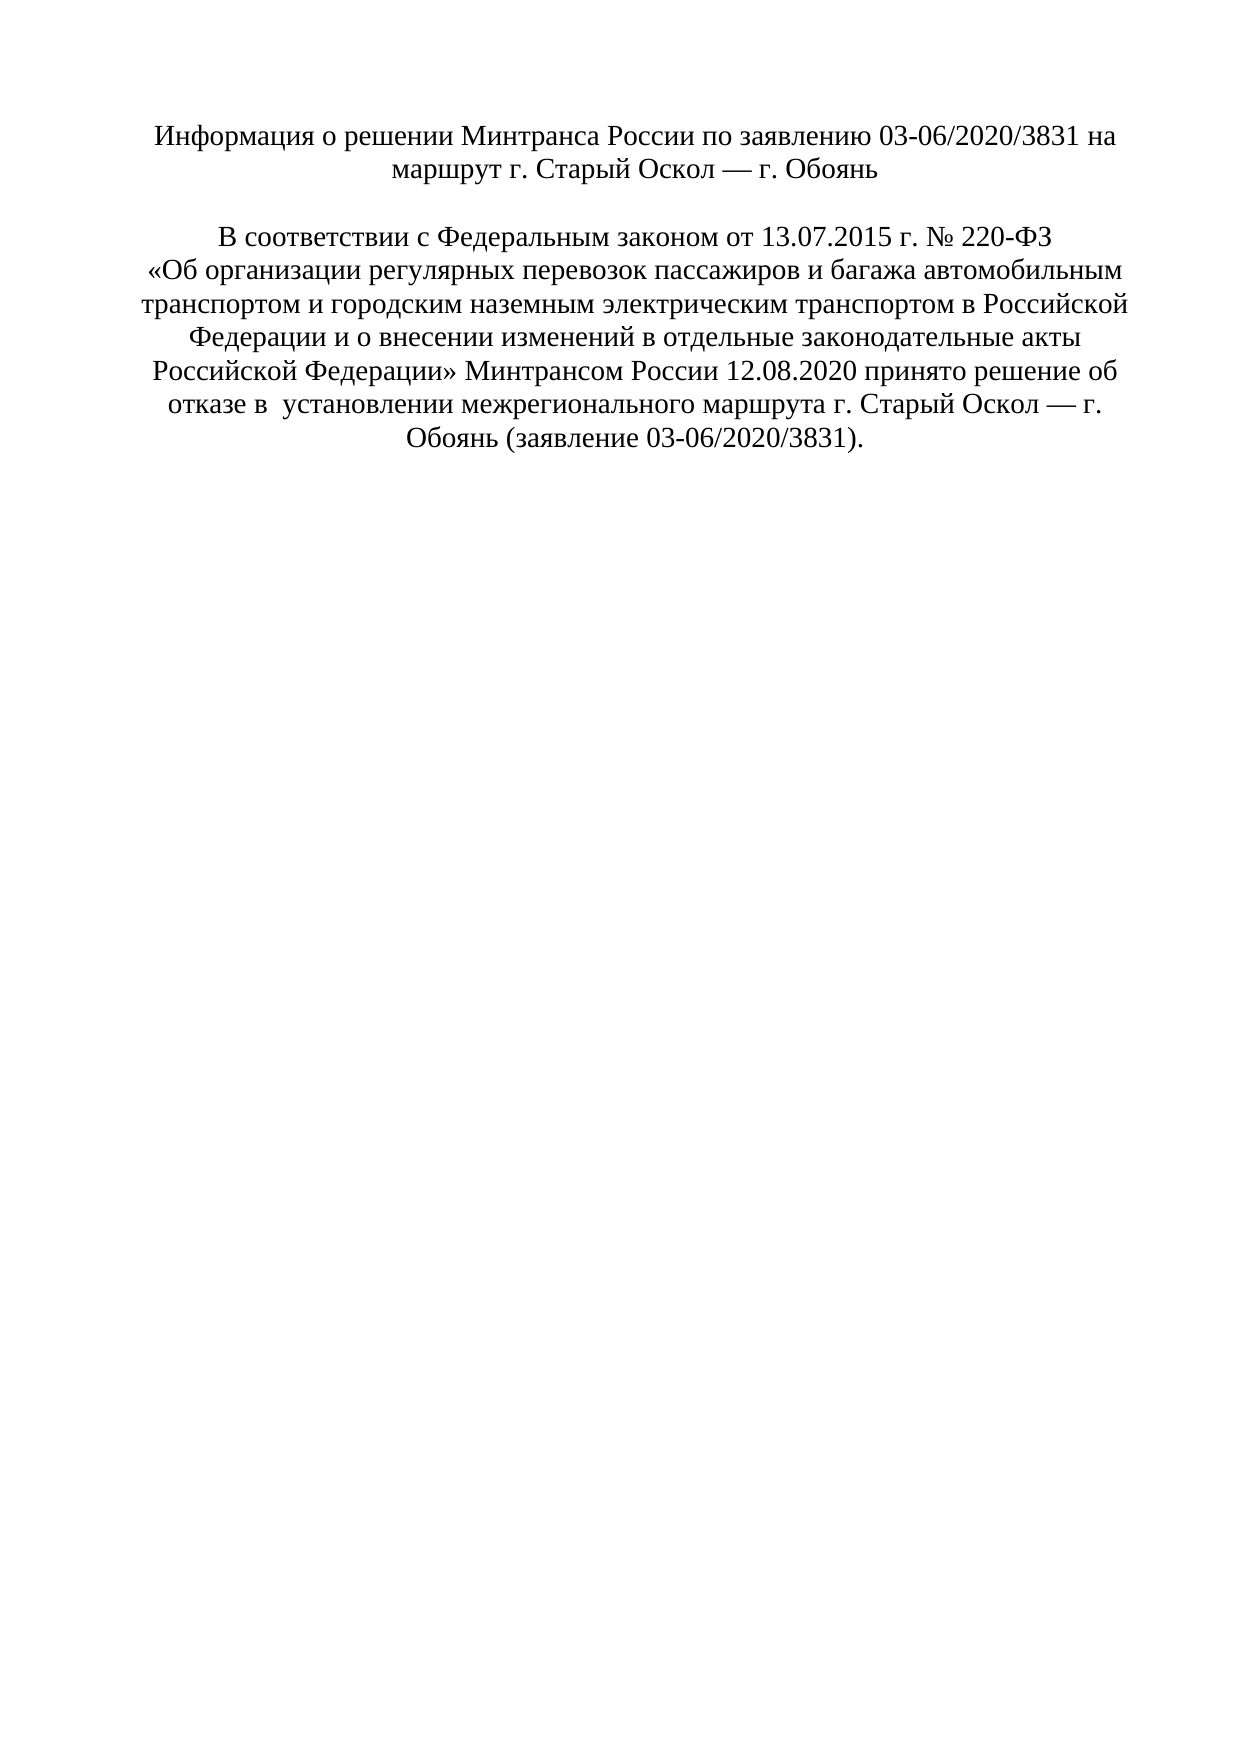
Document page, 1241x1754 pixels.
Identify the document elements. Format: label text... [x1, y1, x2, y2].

text В соответствии с Федеральным законом от 13.07.2015 г. № 220-ФЗ «Об организации регулярных перевозок пассажиров и багажа автомобильным транспортом и городским наземным электрическим транспортом в Российской Федерации и о внесении изменений в отдельные законодательные акты Российской Федерации» Минтрансом России 12.08.2020 принято решение об отказе в установлении межрегионального маршрута г. Старый Оскол — г. Обоянь (заявление 03-06/2020/3831). [118, 219, 1152, 453]
text Информация о решении Минтранса России по заявлению 03-06/2020/3831 на маршрут г. Старый Оскол — г. Обоянь [118, 118, 1152, 185]
